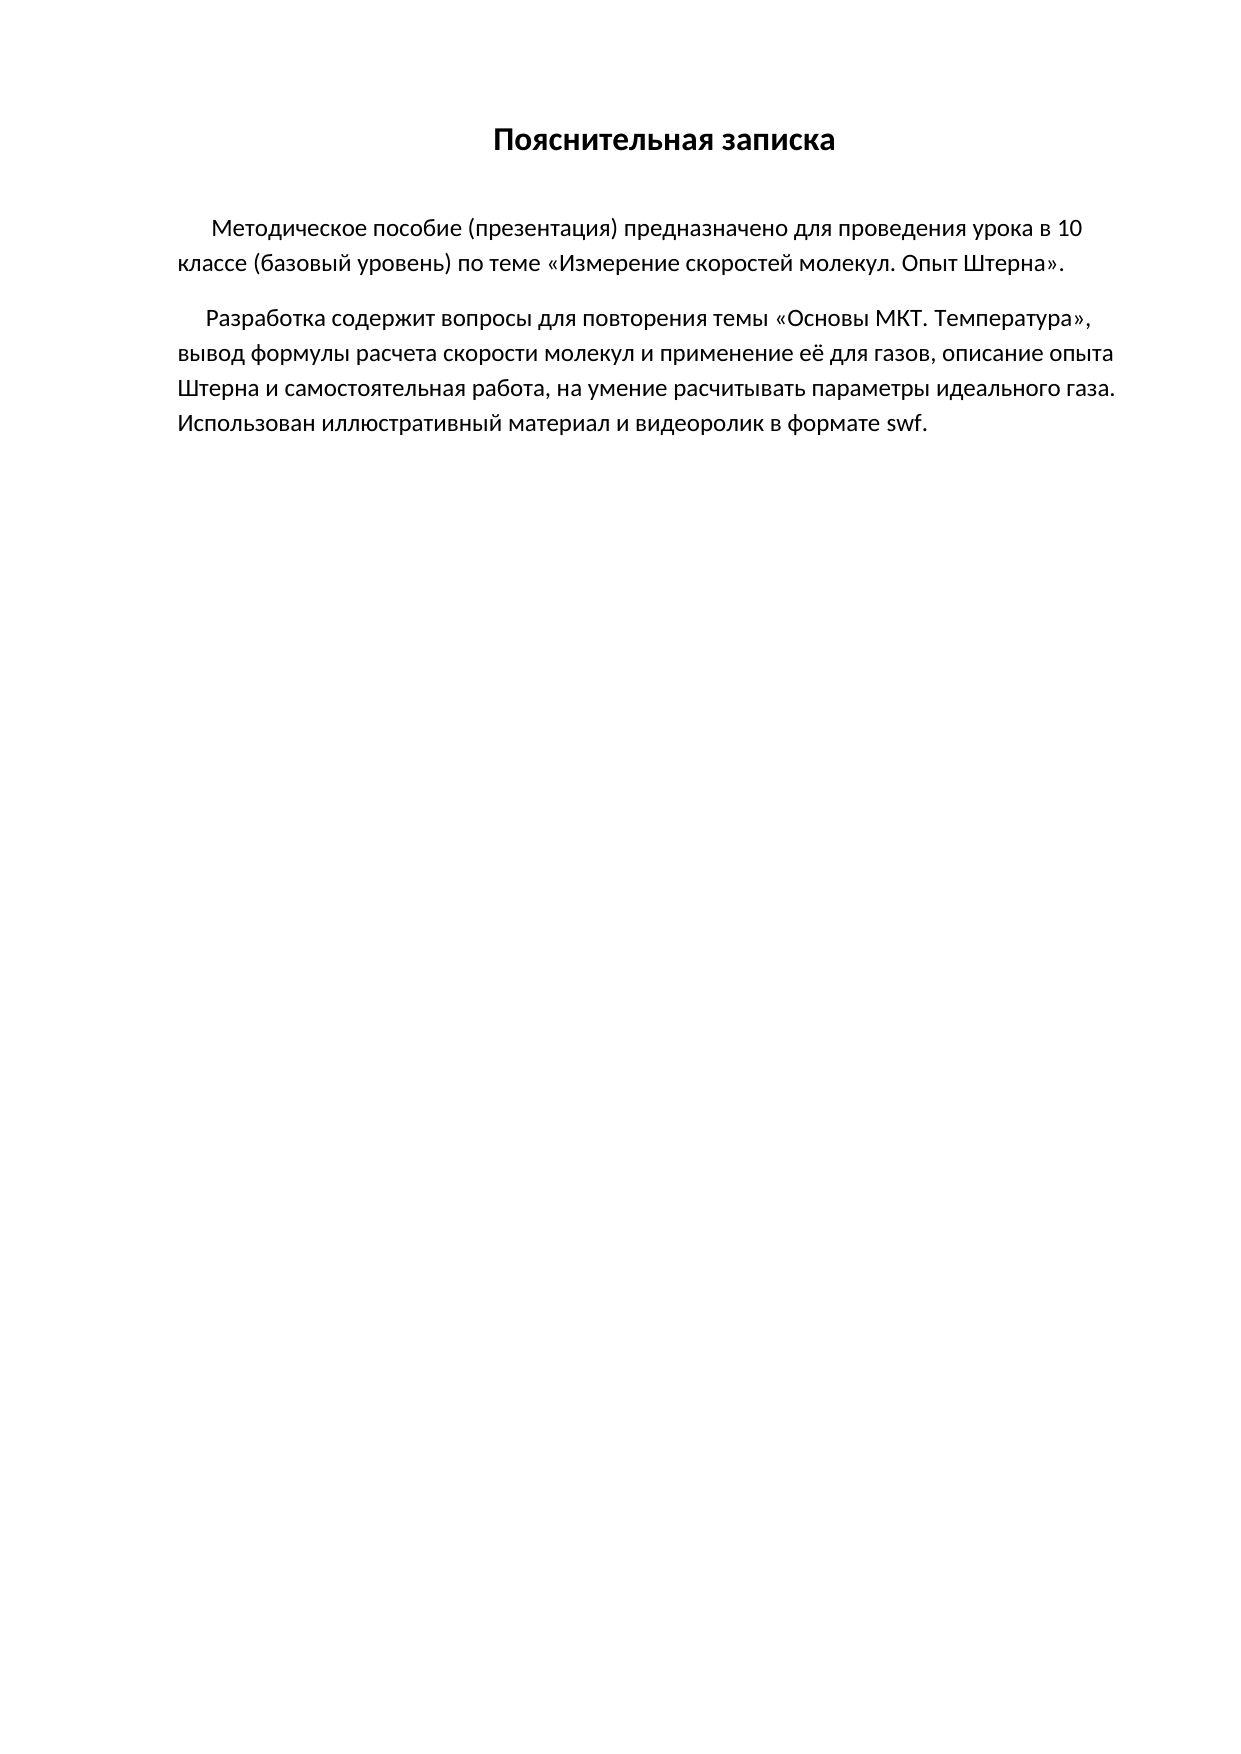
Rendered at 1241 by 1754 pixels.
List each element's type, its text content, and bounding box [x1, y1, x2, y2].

text Пояснительная записка [177, 118, 1152, 159]
text Методическое пособие (презентация) предназначено для проведения урока в 10 классе (базовый уровень) по теме «Измерение скоростей молекул. Опыт Штерна». [177, 212, 1152, 277]
text Разработка содержит вопросы для повторения темы «Основы МКТ. Температура», вывод формулы расчета скорости молекул и применение её для газов, описание опыта Штерна и самостоятельная работа, на умение расчитывать параметры идеального газа. Использован иллюстративный материал и видеоролик в формате swf. [177, 302, 1152, 438]
